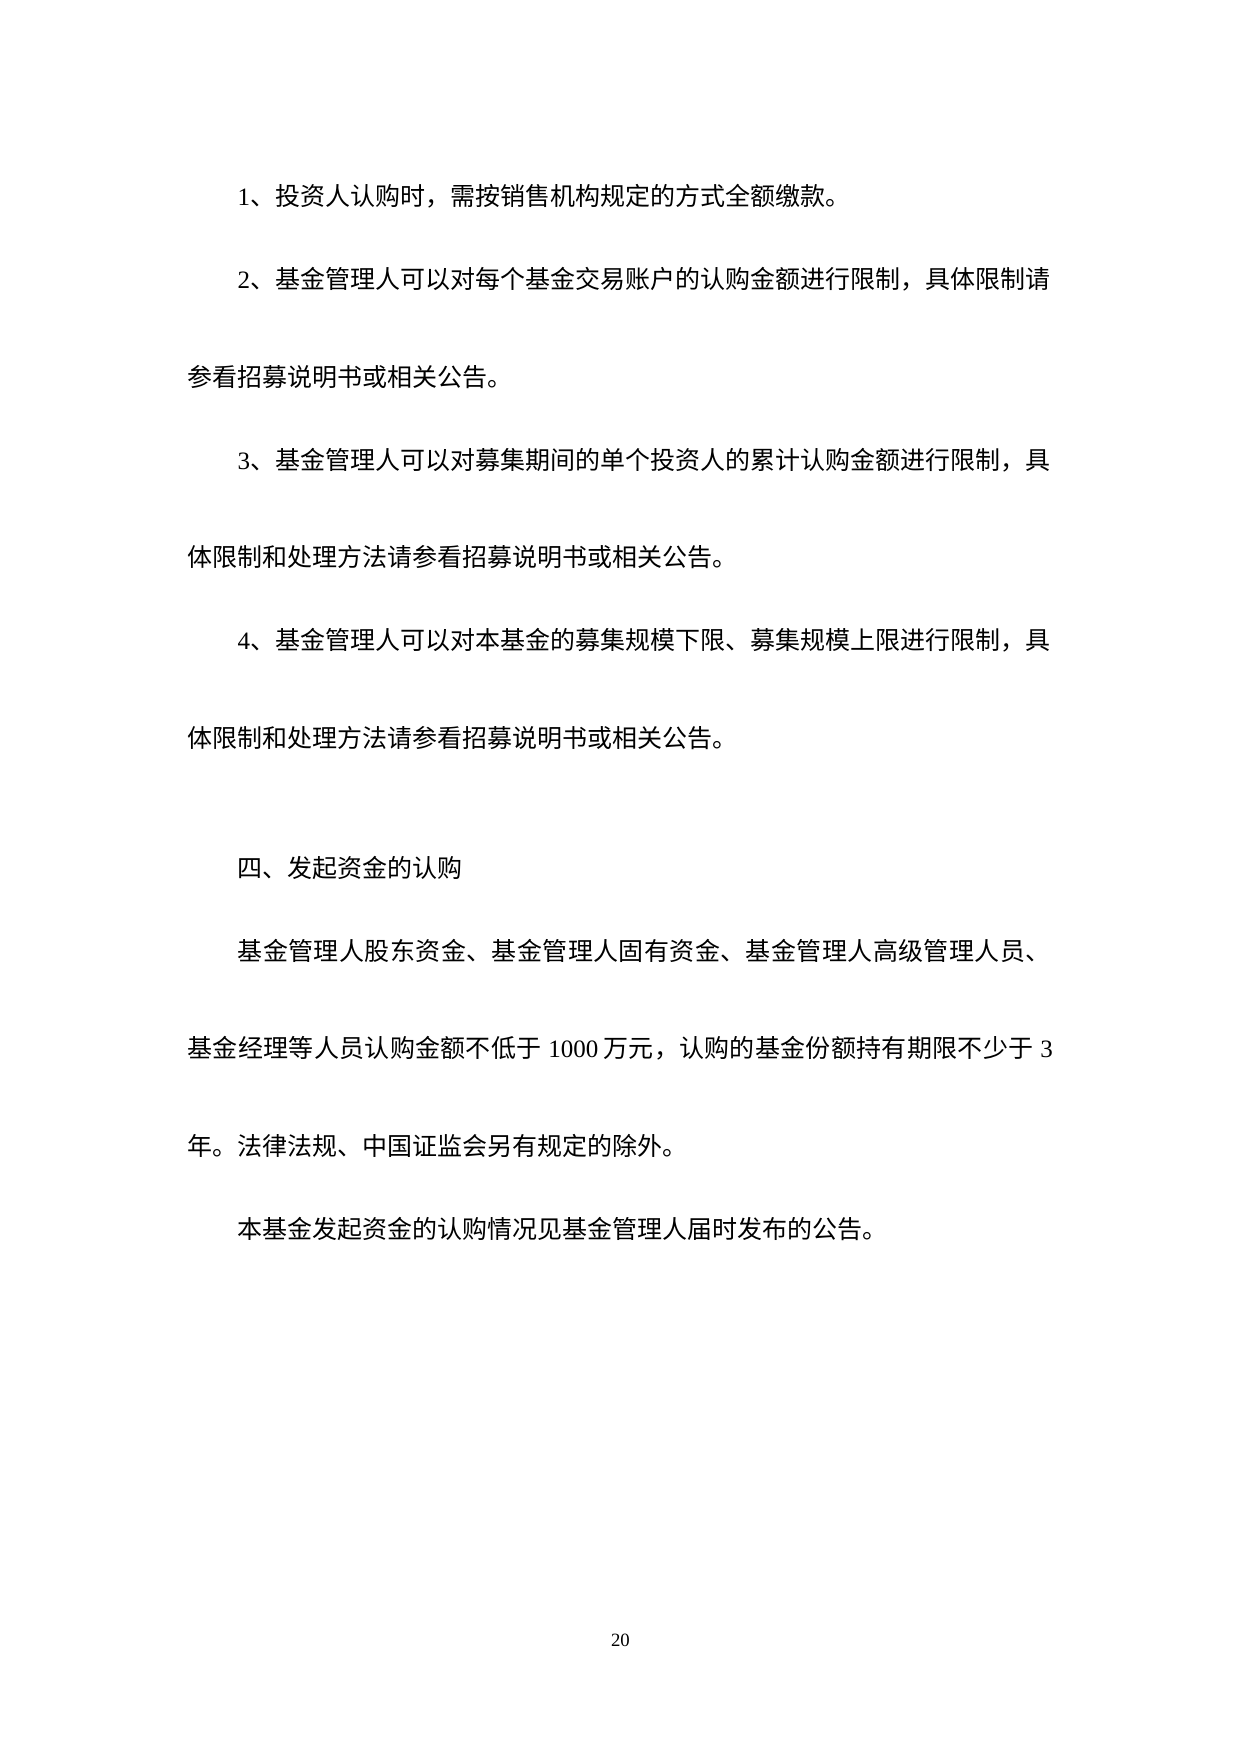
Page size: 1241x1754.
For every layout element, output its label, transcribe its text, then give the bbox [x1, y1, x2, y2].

text 3、基金管理人可以对募集期间的单个投资人的累计认购金额进行限制，具体限制和处理方法请参看招募说明书或相关公告。 [187, 426, 1053, 588]
text 本基金发起资金的认购情况见基金管理人届时发布的公告。 [187, 1195, 1053, 1260]
text 2、基金管理人可以对每个基金交易账户的认购金额进行限制，具体限制请参看招募说明书或相关公告。 [187, 245, 1053, 408]
text 4、基金管理人可以对本基金的募集规模下限、募集规模上限进行限制，具体限制和处理方法请参看招募说明书或相关公告。 [187, 606, 1053, 769]
text 基金管理人股东资金、基金管理人固有资金、基金管理人高级管理人员、基金经理等人员认购金额不低于1000万元，认购的基金份额持有期限不少于3年。法律法规、中国证监会另有规定的除外。 [187, 917, 1053, 1177]
text 1、投资人认购时，需按销售机构规定的方式全额缴款。 [187, 162, 1053, 227]
text 四、发起资金的认购 [187, 834, 1053, 899]
